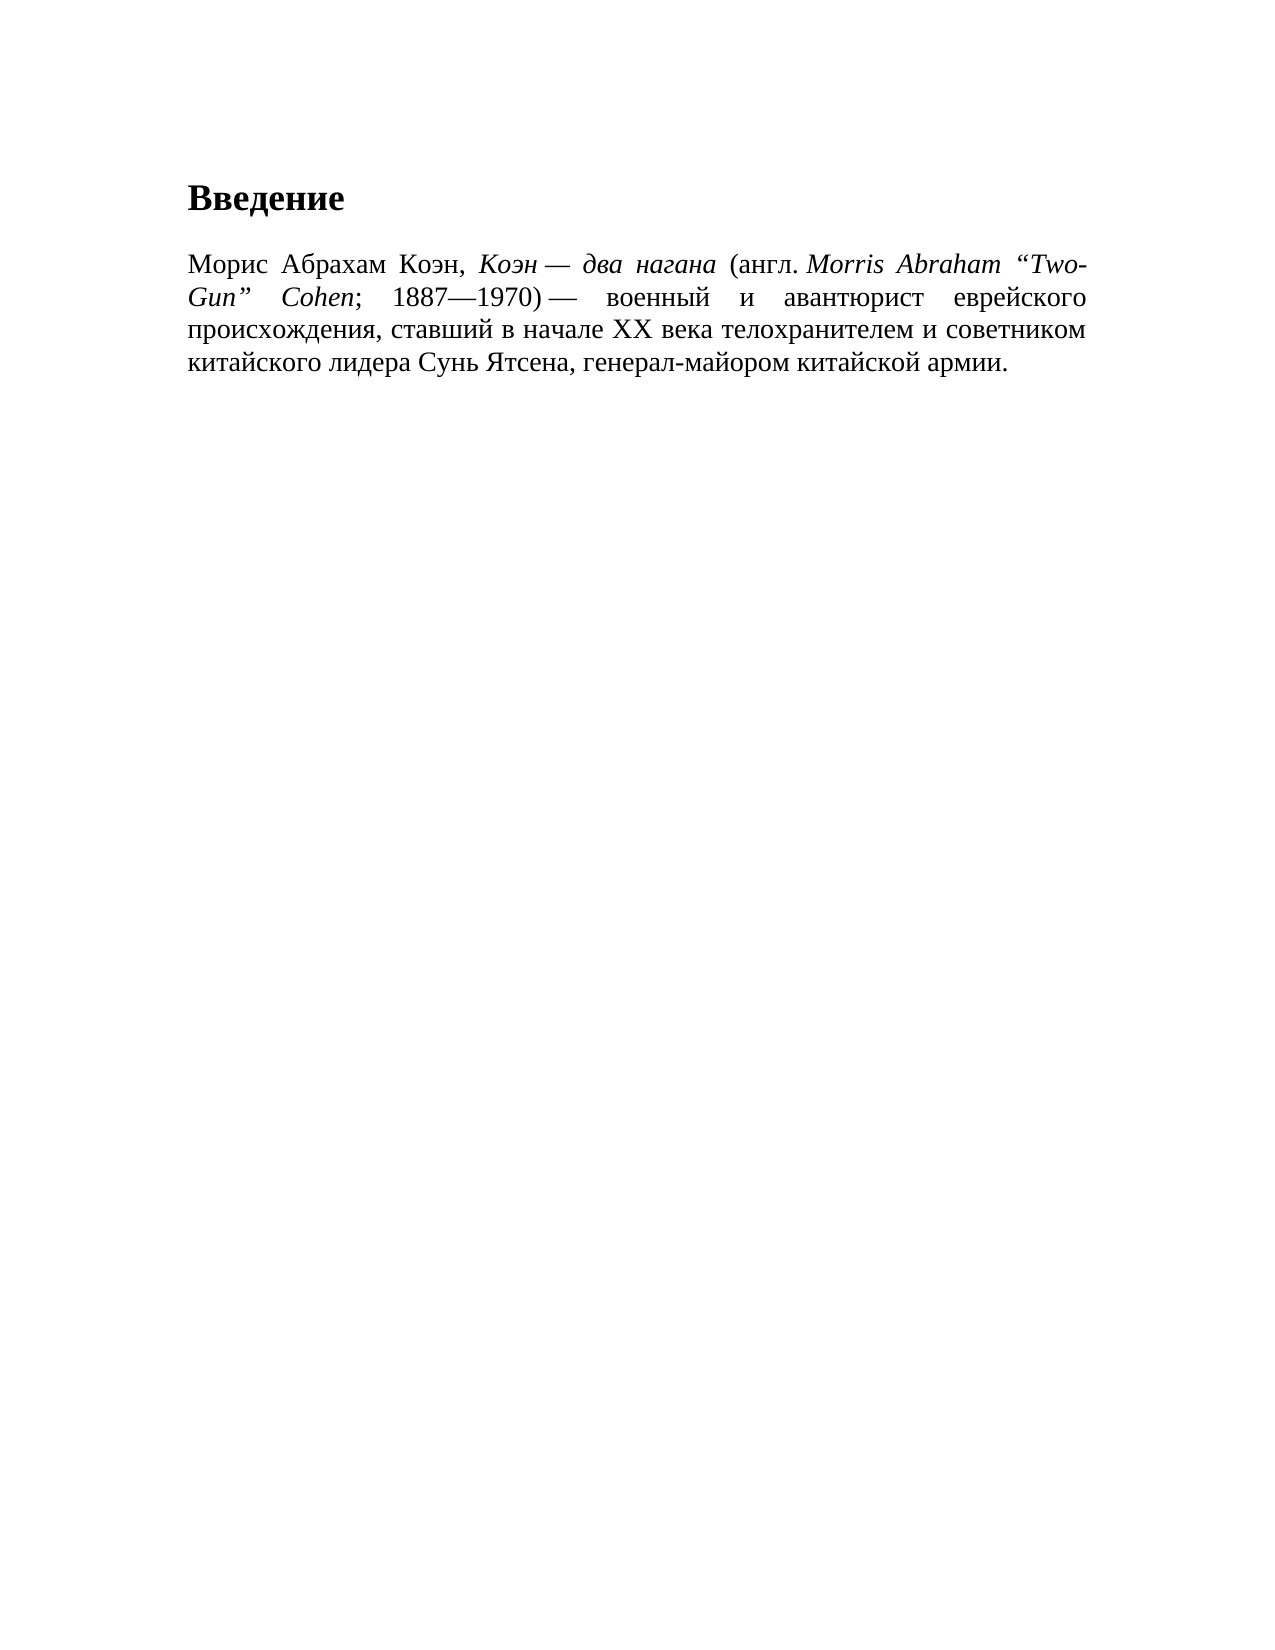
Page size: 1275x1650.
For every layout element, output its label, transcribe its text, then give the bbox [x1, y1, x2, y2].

list Введение [187, 175, 1087, 218]
text Морис Абрахам Коэн, Коэн — два нагана (англ. Morris Abraham “Two-Gun” Cohen; 1887—1970) — военный и авантюрист еврейского происхождения, ставший в начале XX века телохранителем и советником китайского лидера Сунь Ятсена, генерал-майором китайской армии. [187, 248, 1087, 377]
